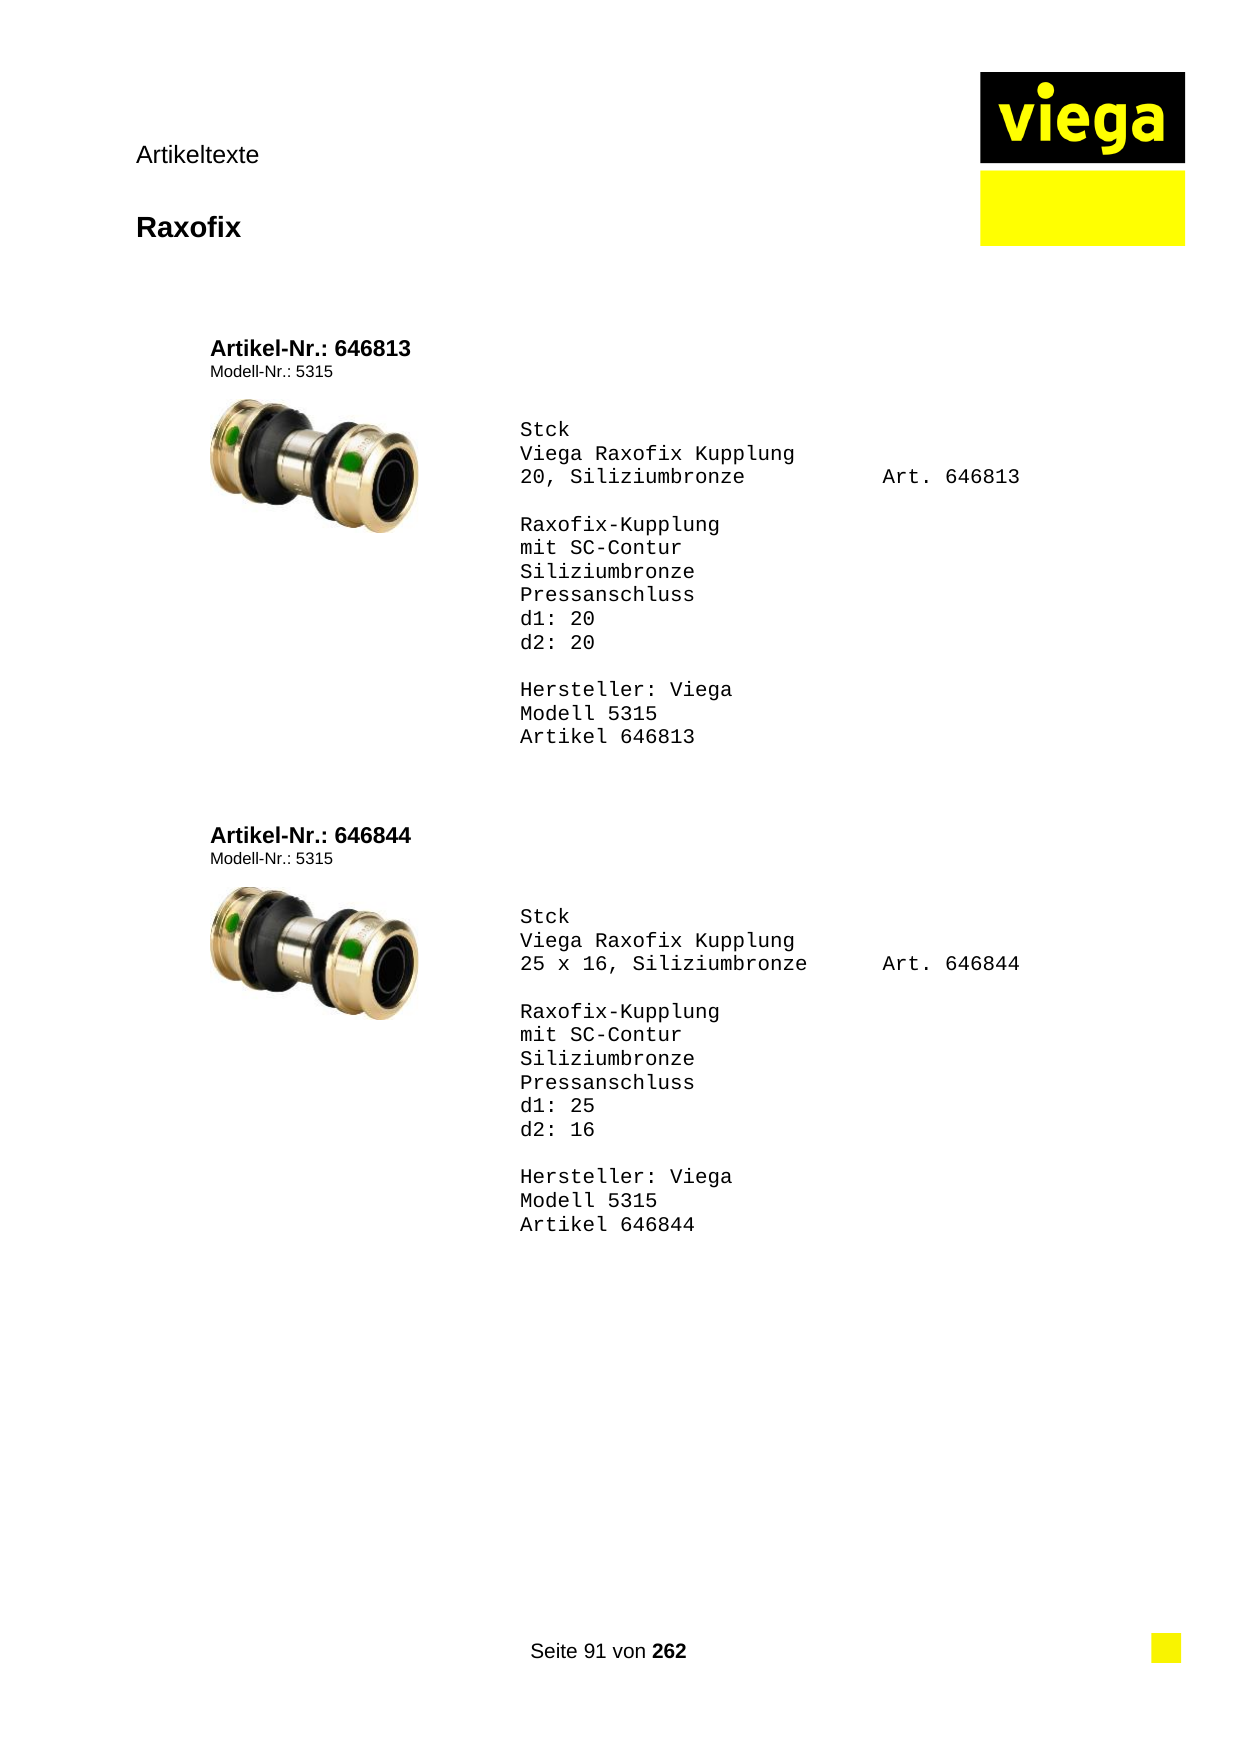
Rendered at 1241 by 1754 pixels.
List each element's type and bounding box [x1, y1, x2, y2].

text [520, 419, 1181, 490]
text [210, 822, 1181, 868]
picture [1151, 1633, 1182, 1663]
picture [980, 72, 1186, 246]
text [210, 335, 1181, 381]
picture [210, 399, 419, 533]
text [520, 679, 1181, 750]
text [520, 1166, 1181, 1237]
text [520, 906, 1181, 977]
picture [210, 887, 419, 1020]
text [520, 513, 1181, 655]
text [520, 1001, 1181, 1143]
